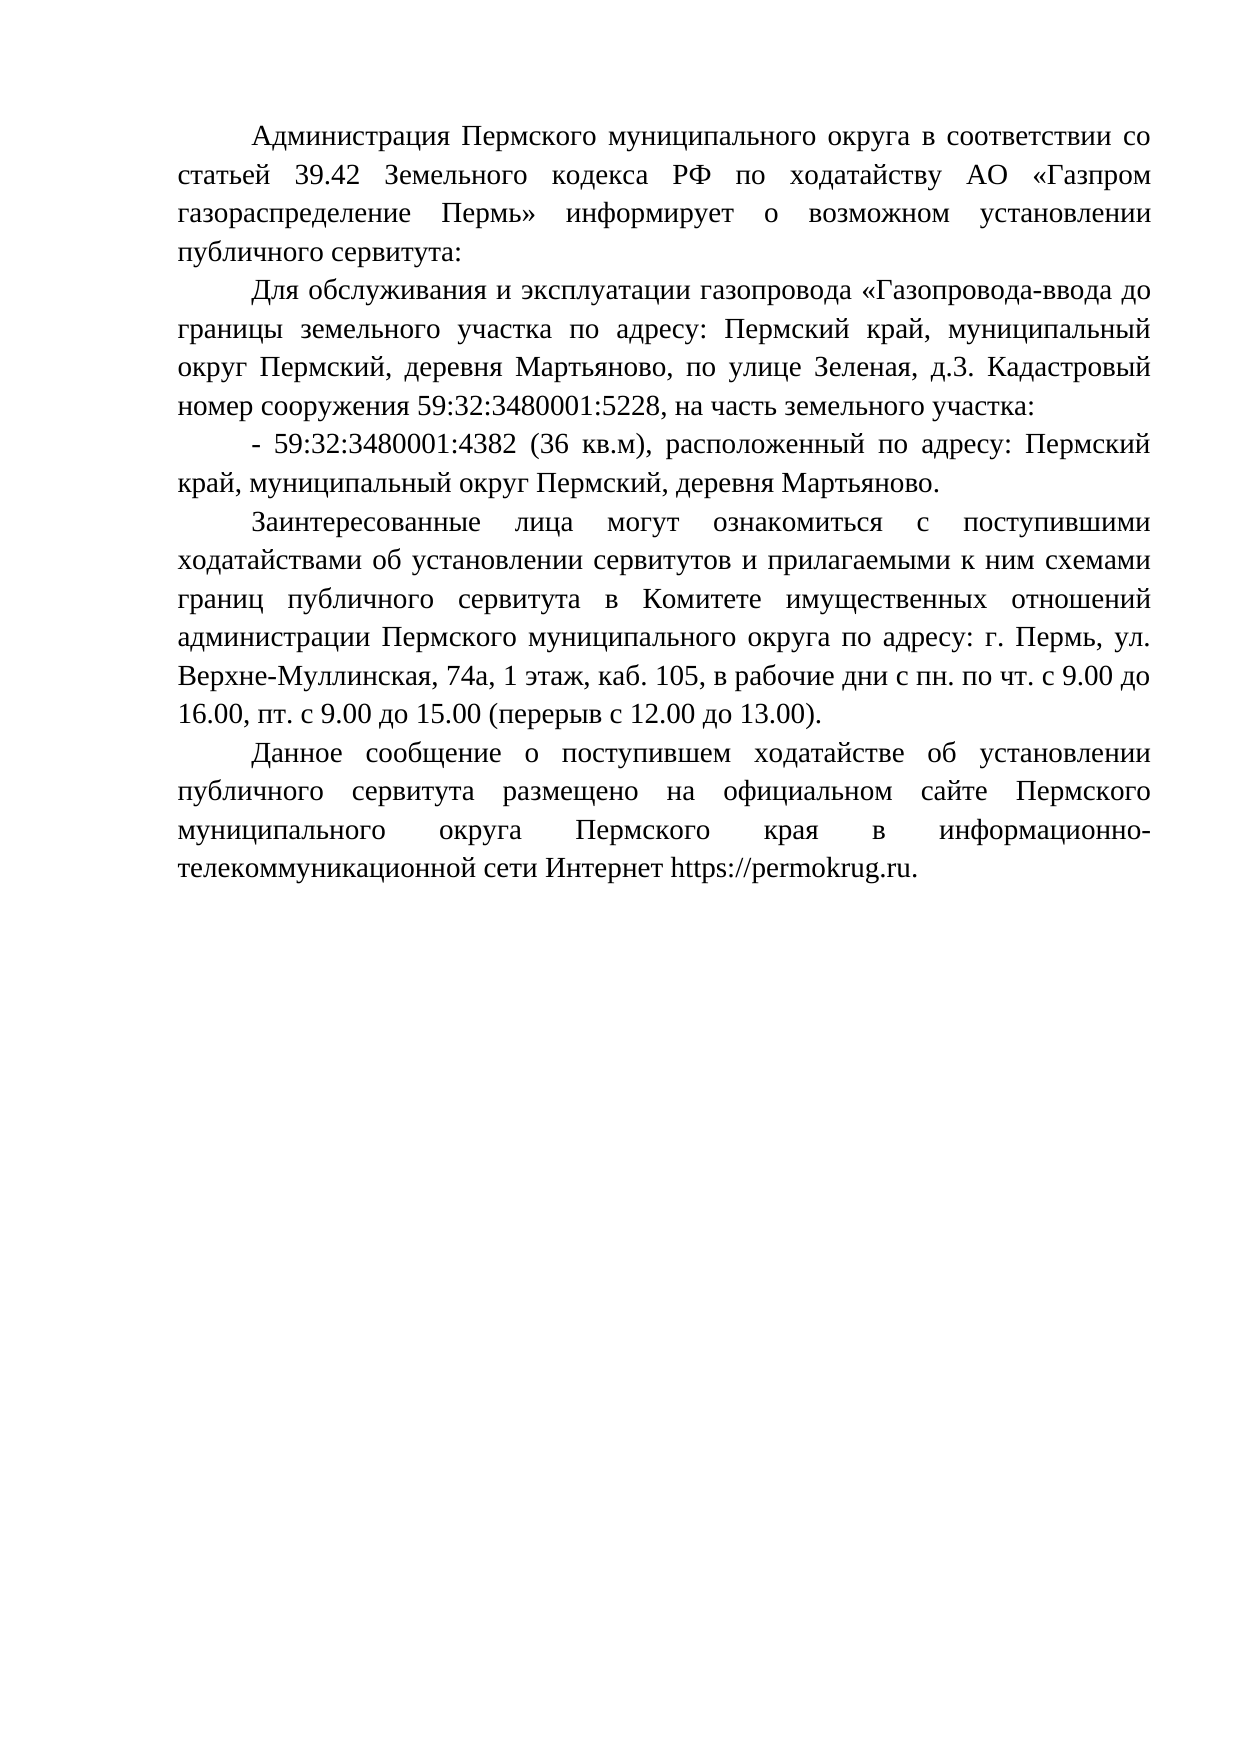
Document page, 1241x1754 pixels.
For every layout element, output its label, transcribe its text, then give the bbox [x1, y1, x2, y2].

text - 59:32:3480001:4382 (36 кв.м), расположенный по адресу: Пермский край, муниципальный округ Пермский, деревня Мартьяново. [177, 427, 1152, 499]
text Для обслуживания и эксплуатации газопровода «Газопровода-ввода до границы земельного участка по адресу: Пермский край, муниципальный округ Пермский, деревня Мартьяново, по улице Зеленая, д.3. Кадастровый номер сооружения 59:32:3480001:5228, на часть земельного участка: [177, 272, 1152, 422]
text Данное сообщение о поступившем ходатайстве об установлении публичного сервитута размещено на официальном сайте Пермского муниципального округа Пермского края в информационно-телекоммуникационной сети Интернет https://permokrug.ru. [177, 735, 1152, 884]
text Администрация Пермского муниципального округа в соответствии со статьей 39.42 Земельного кодекса РФ по ходатайству АО «Газпром газораспределение Пермь» информирует о возможном установлении публичного сервитута: [177, 118, 1152, 267]
text Заинтересованные лица могут ознакомиться с поступившими ходатайствами об установлении сервитутов и прилагаемыми к ним схемами границ публичного сервитута в Комитете имущественных отношений администрации Пермского муниципального округа по адресу: г. Пермь, ул. Верхне-Муллинская, 74а, 1 этаж, каб. 105, в рабочие дни с пн. по чт. с 9.00 до 16.00, пт. с 9.00 до 15.00 (перерыв с 12.00 до 13.00). [177, 504, 1152, 730]
